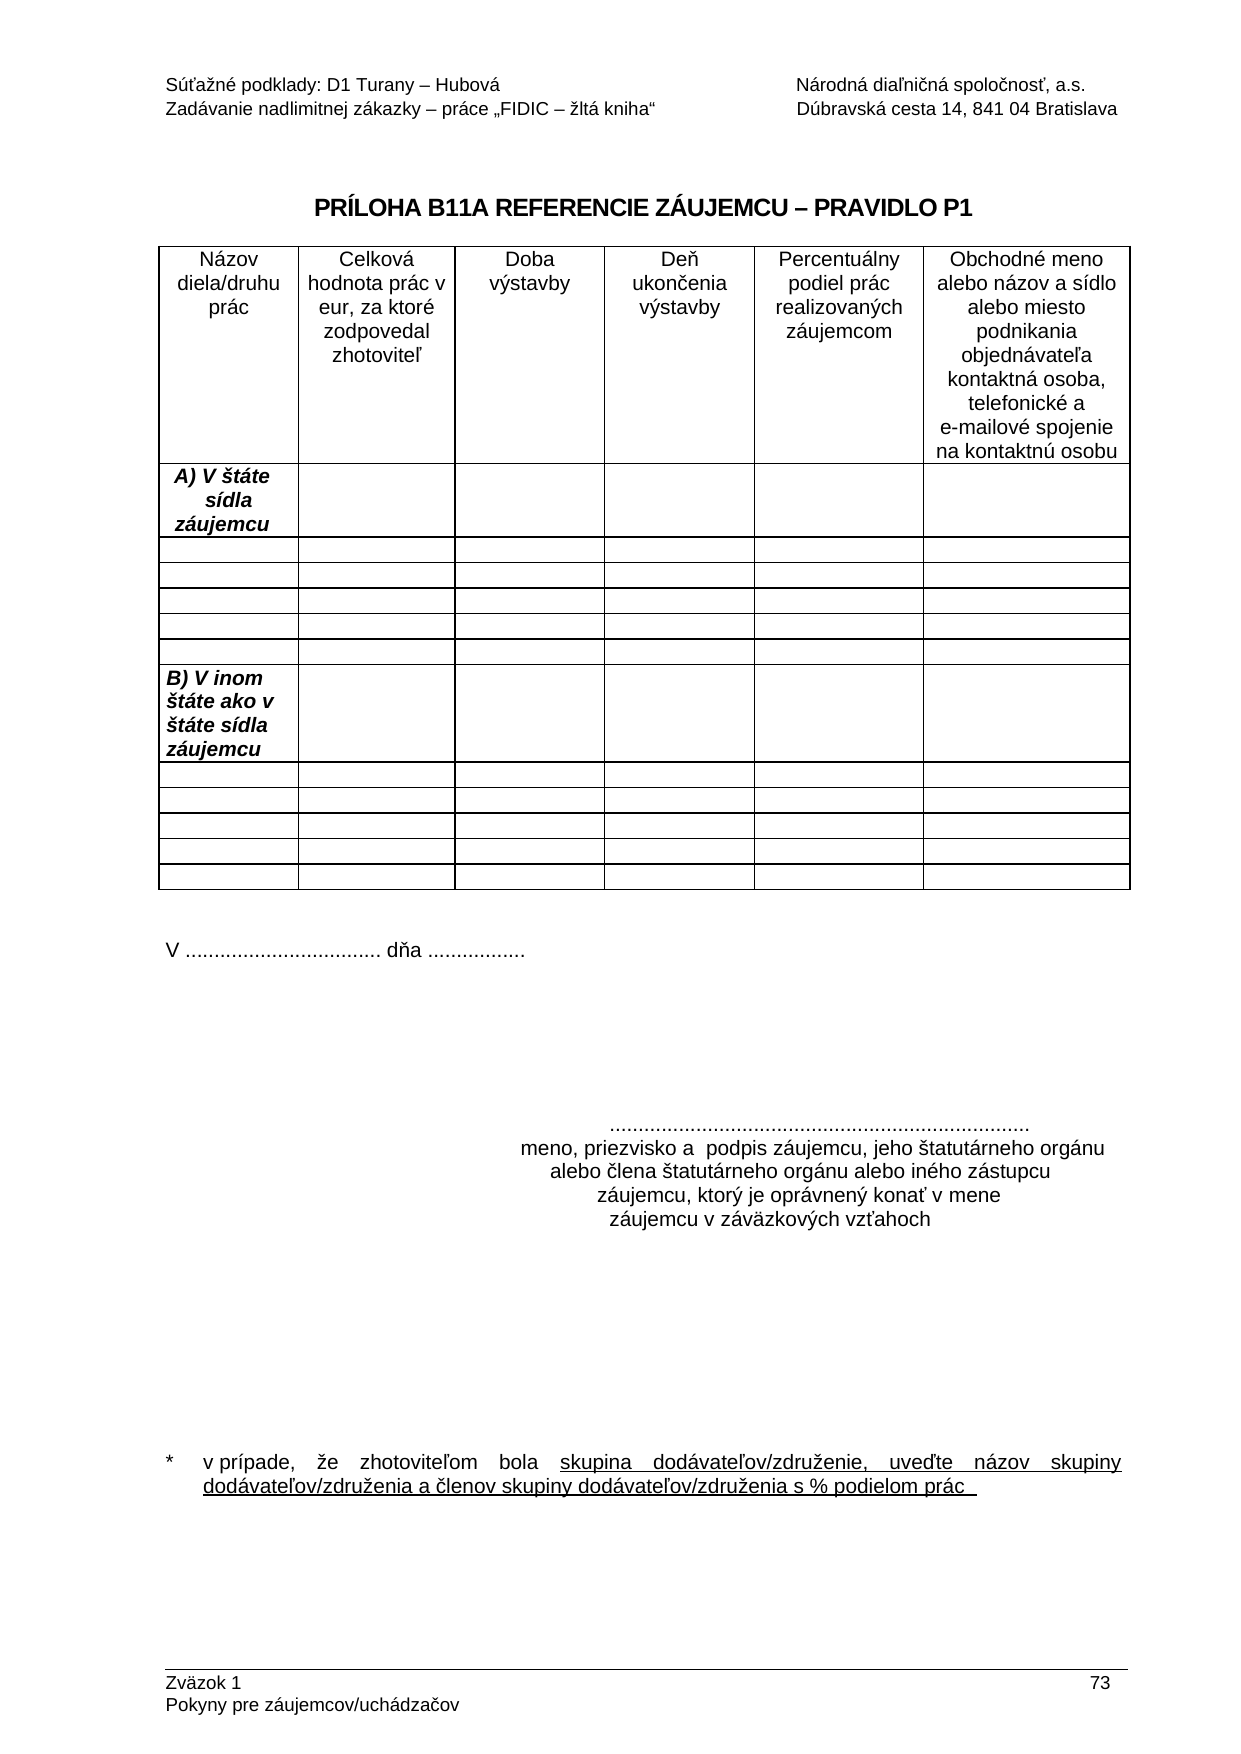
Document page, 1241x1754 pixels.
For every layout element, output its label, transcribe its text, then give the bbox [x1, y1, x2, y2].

table_cell [755, 589, 923, 613]
table_cell [160, 614, 298, 638]
text meno, priezvisko a podpis záujemcu, jeho štatutárneho orgánu alebo člena štatutárneho orgánu alebo iného zástupcu záujemcu, ktorý je oprávnený konať v mene záujemcu v záväzkových vzťahoch [165, 1135, 1122, 1231]
table_cell [755, 464, 923, 536]
table_cell [299, 589, 454, 613]
table_cell [456, 563, 604, 587]
table_cell A) V štáte sídla záujemcu [160, 464, 298, 536]
table_cell [605, 839, 754, 863]
table_cell [924, 563, 1129, 587]
table_cell [605, 788, 754, 812]
table_cell [755, 763, 923, 787]
table_cell [605, 763, 754, 787]
table_cell [456, 788, 604, 812]
table_cell B) V inom štáte ako v štáte sídla záujemcu [160, 665, 298, 761]
table_cell [160, 538, 298, 562]
table_header Doba výstavby [456, 247, 604, 463]
table_cell [605, 563, 754, 587]
table_cell [299, 614, 454, 638]
table_cell [299, 865, 454, 889]
title Príloha B11A REFERENCIE záujemcu – Pravidlo p1 [165, 193, 1122, 222]
table_cell [299, 640, 454, 664]
table_cell [456, 814, 604, 838]
table_cell [755, 614, 923, 638]
table_cell [160, 763, 298, 787]
table_cell [456, 839, 604, 863]
table_cell [299, 665, 454, 761]
table_cell [160, 589, 298, 613]
table_cell [456, 640, 604, 664]
table_header Obchodné meno alebo názov a sídlo alebo miesto podnikania objednávateľa kontaktná osoba, telefonické a e-mailové spojenie na kontaktnú osobu [924, 247, 1129, 463]
table_header Deň ukončenia výstavby [605, 247, 754, 463]
table_cell [605, 865, 754, 889]
table_cell [924, 614, 1129, 638]
table_cell [924, 665, 1129, 761]
table_cell [924, 464, 1129, 536]
table_cell [755, 839, 923, 863]
table_cell [299, 464, 454, 536]
table_cell [605, 640, 754, 664]
table_cell [299, 563, 454, 587]
table_cell [299, 763, 454, 787]
table_cell [924, 788, 1129, 812]
table_header Percentuálny podiel prác realizovaných záujemcom [755, 247, 923, 463]
table_cell [160, 563, 298, 587]
table_cell [924, 865, 1129, 889]
table_cell [456, 763, 604, 787]
table_cell [924, 839, 1129, 863]
table_cell [160, 788, 298, 812]
table_header Celková hodnota prác v eur, za ktoré zodpovedal zhotoviteľ [299, 247, 454, 463]
table_cell [299, 839, 454, 863]
table_cell [299, 814, 454, 838]
table_cell [755, 640, 923, 664]
table_cell [605, 538, 754, 562]
table_cell [755, 814, 923, 838]
table_cell [755, 563, 923, 587]
table_cell [160, 814, 298, 838]
table_cell [755, 538, 923, 562]
table_cell [924, 814, 1129, 838]
table_cell [160, 865, 298, 889]
table_cell [160, 839, 298, 863]
text * v prípade, že zhotoviteľom bola skupina dodávateľov/združenie, uveďte názov skupiny dodávateľov/združenia a členov skupiny dodávateľov/združenia s % podielom prác [165, 1449, 1122, 1497]
table_cell [605, 665, 754, 761]
table_cell [299, 538, 454, 562]
table_cell [456, 464, 604, 536]
table_cell [605, 589, 754, 613]
table_cell [456, 614, 604, 638]
text ......................................................................... [165, 1085, 1122, 1135]
table_cell [755, 788, 923, 812]
table_cell [924, 589, 1129, 613]
table_cell [924, 763, 1129, 787]
table_cell [456, 538, 604, 562]
table_cell [605, 464, 754, 536]
table_cell [456, 589, 604, 613]
table_cell [160, 640, 298, 664]
table_cell [605, 814, 754, 838]
table_header Názov diela/druhu prác [160, 247, 298, 463]
table_cell [755, 865, 923, 889]
table_cell [299, 788, 454, 812]
table_cell [605, 614, 754, 638]
table_cell [924, 538, 1129, 562]
table_cell [456, 665, 604, 761]
table_cell [755, 665, 923, 761]
table_cell [924, 640, 1129, 664]
text V .................................. dňa ................. [165, 938, 1122, 962]
table_cell [456, 865, 604, 889]
